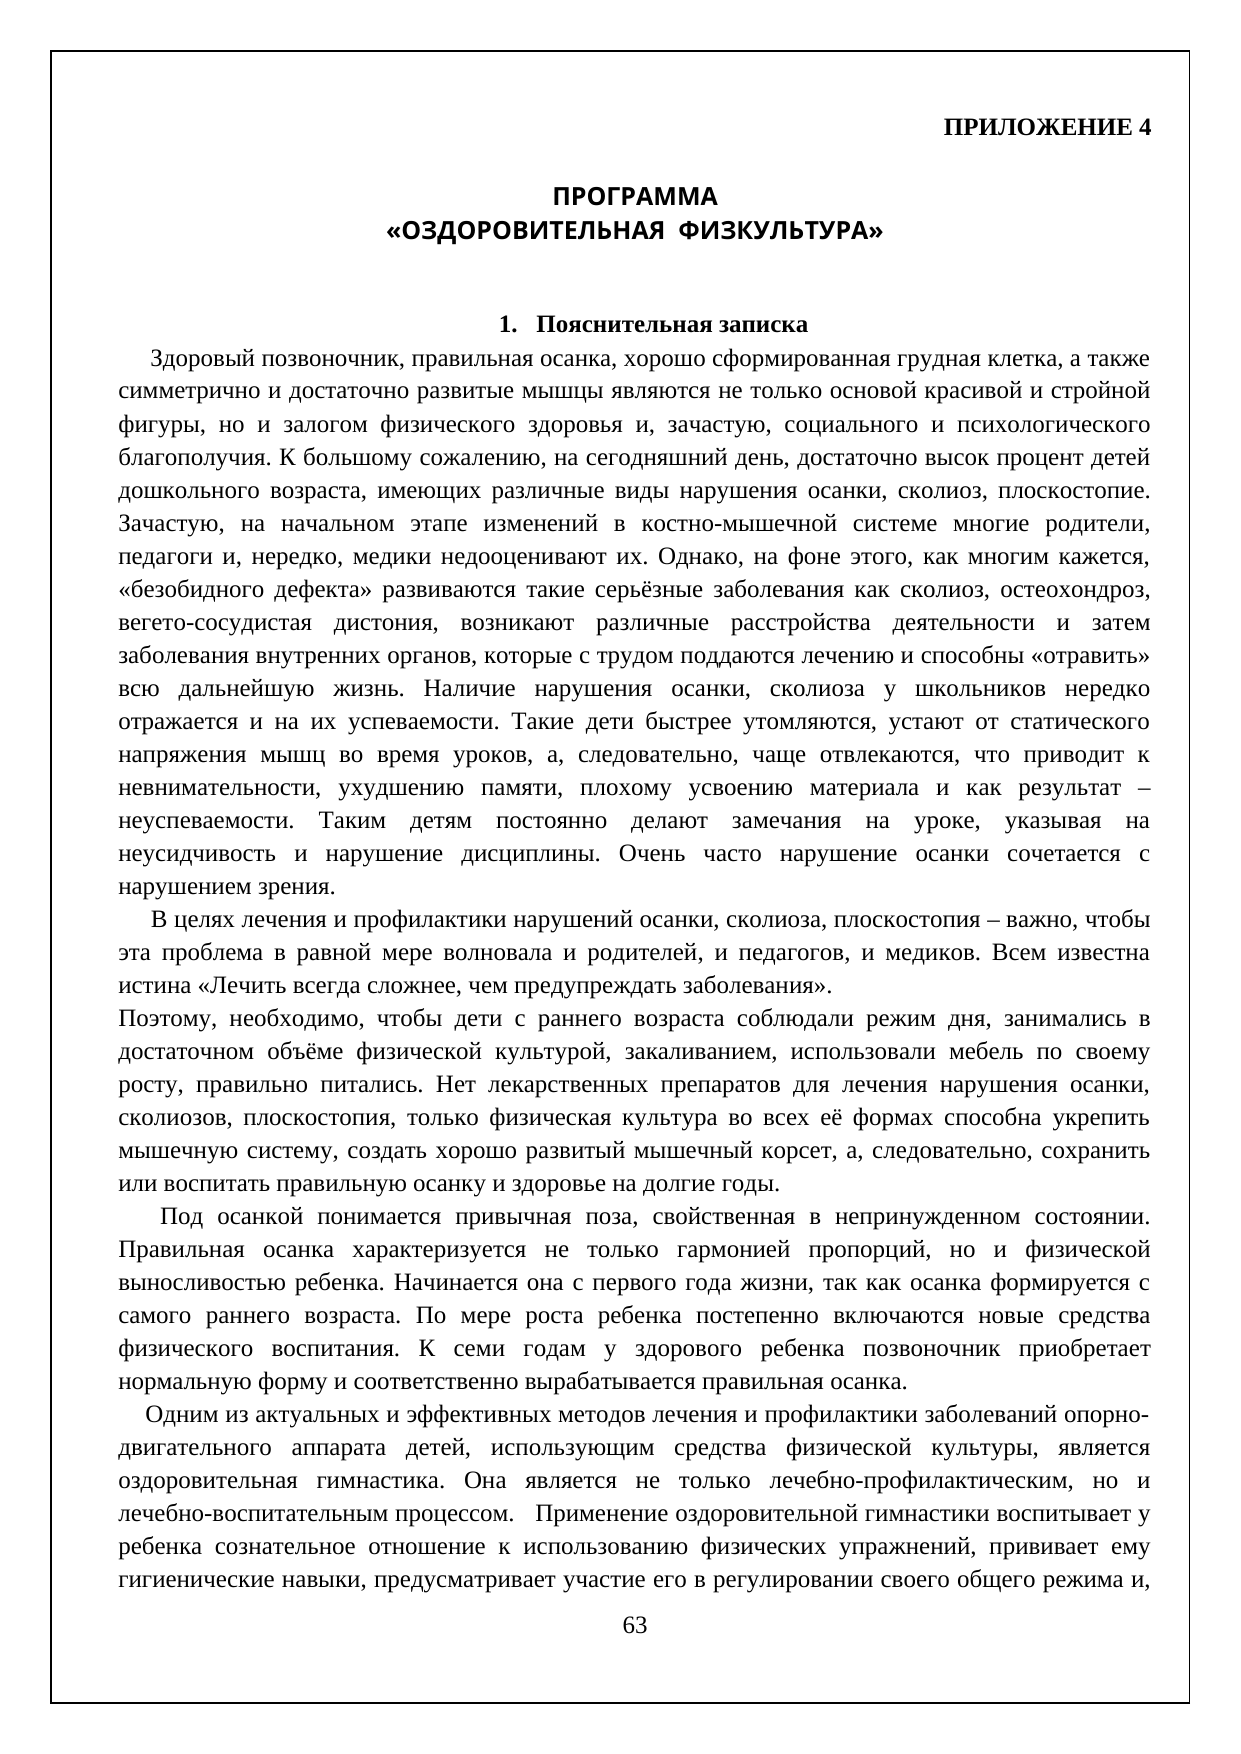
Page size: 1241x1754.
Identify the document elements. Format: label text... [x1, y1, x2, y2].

text «ОЗДОРОВИТЕЛЬНАЯ ФИЗКУЛЬТУРА» [118, 213, 1151, 247]
text Поэтому, необходимо, чтобы дети с раннего возраста соблюдали режим дня, занимались в достаточном объёме физической культурой, закаливанием, использовали мебель по своему росту, правильно питались. Нет лекарственных препаратов для лечения нарушения осанки, сколиозов, плоскостопия, только физическая культура во всех её формах способна укрепить мышечную систему, создать хорошо развитый мышечный корсет, а, следовательно, сохранить или воспитать правильную осанку и здоровье на долгие годы. [118, 1003, 1151, 1197]
text В целях лечения и профилактики нарушений осанки, сколиоза, плоскостопия – важно, чтобы эта проблема в равной мере волновала и родителей, и педагогов, и медиков. Всем известна истина «Лечить всегда сложнее, чем предупреждать заболевания». [118, 904, 1151, 999]
text Под осанкой понимается привычная поза, свойственная в непринужденном состоянии. Правильная осанка характеризуется не только гармонией пропорций, но и физической выносливостью ребенка. Начинается она с первого года жизни, так как осанка формируется с самого раннего возраста. По мере роста ребенка постепенно включаются новые средства физического воспитания. К семи годам у здорового ребенка позвоночник приобретает нормальную форму и соответственно вырабатывается правильная осанка. [118, 1201, 1151, 1395]
text Здоровый позвоночник, правильная осанка, хорошо сформированная грудная клетка, а также симметрично и достаточно развитые мышцы являются не только основой красивой и стройной фигуры, но и залогом физического здоровья и, зачастую, социального и психологического благополучия. К большому сожалению, на сегодняшний день, достаточно высок процент детей дошкольного возраста, имеющих различные виды нарушения осанки, сколиоз, плоскостопие. Зачастую, на начальном этапе изменений в костно-мышечной системе многие родители, педагоги и, нередко, медики недооценивают их. Однако, на фоне этого, как многим кажется, «безобидного дефекта» развиваются такие серьёзные заболевания как сколиоз, остеохондроз, вегето-сосудистая дистония, возникают различные расстройства деятельности и затем заболевания внутренних органов, которые с трудом поддаются лечению и способны «отравить» всю дальнейшую жизнь. Наличие нарушения осанки, сколиоза у школьников нередко отражается и на их успеваемости. Такие дети быстрее утомляются, устают от статического напряжения мышц во время уроков, а, следовательно, чаще отвлекаются, что приводит к невнимательности, ухудшению памяти, плохому усвоению материала и как результат – неуспеваемости. Таким детям постоянно делают замечания на уроке, указывая на неусидчивость и нарушение дисциплины. Очень часто нарушение осанки сочетается с нарушением зрения. [118, 343, 1151, 900]
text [118, 1399, 1151, 1593]
text ПРОГРАММА [118, 179, 1151, 213]
text ПРИЛОЖЕНИЕ 4 [118, 118, 1151, 139]
list Пояснительная записка [156, 309, 1151, 338]
